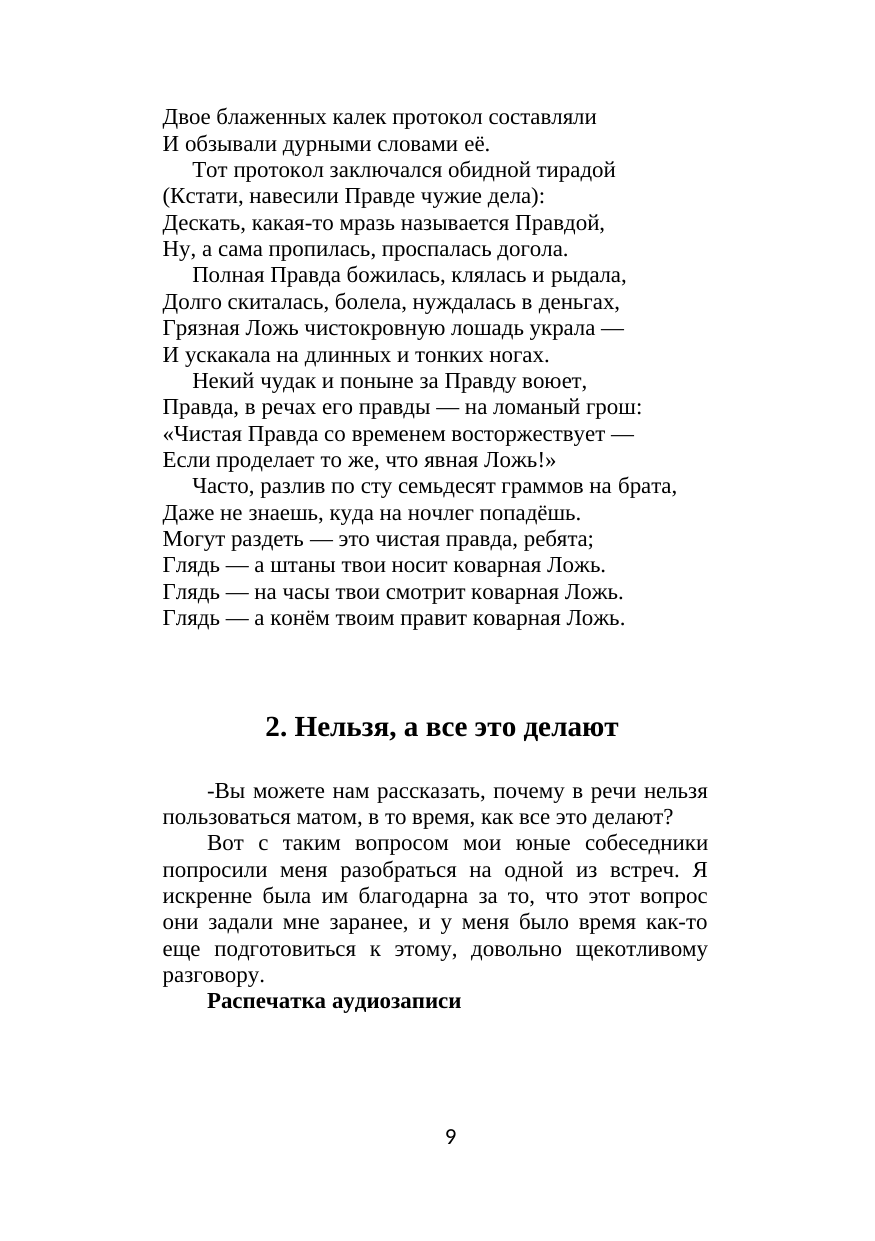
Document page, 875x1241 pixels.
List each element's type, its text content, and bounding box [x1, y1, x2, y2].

text Тот протокол заключался обидной тирадой (Кстати, навесили Правде чужие дела): Дескать, какая-то мразь называется Правдой, Ну, а сама пропилась, проспалась догола. [162, 156, 709, 262]
text Распечатка аудиозаписи [162, 987, 709, 1014]
text Полная Правда божилась, клялась и рыдала, Долго скиталась, болела, нуждалась в деньгах, Грязная Ложь чистокровную лошадь украла — И ускакала на длинных и тонких ногах. [162, 262, 709, 367]
text -Вы можете нам рассказать, почему в речи нельзя пользоваться матом, в то время, как все это делают? [162, 777, 709, 829]
text Вот с таким вопросом мои юные собеседники попросили меня разобраться на одной из встреч. Я искренне была им благодарна за то, что этот вопрос они задали мне заранее, и у меня было время как-то еще подготовиться к этому, довольно щекотливому разговору. [162, 829, 709, 987]
text Некий чудак и поныне за Правду воюет, Правда, в речах его правды — на ломаный грош: «Чистая Правда со временем восторжествует — Если проделает то же, что явная Ложь!» [162, 367, 709, 472]
text Часто, разлив по сту семьдесят граммов на брата, Даже не знаешь, куда на ночлег попадёшь. Могут раздеть — это чистая правда, ребята; Глядь — а штаны твои носит коварная Ложь. Глядь — на часы твои смотрит коварная Ложь. Глядь — а конём твоим правит коварная Ложь. [162, 472, 709, 631]
text 2. Нельзя, а все это делают [162, 709, 709, 743]
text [162, 103, 709, 156]
